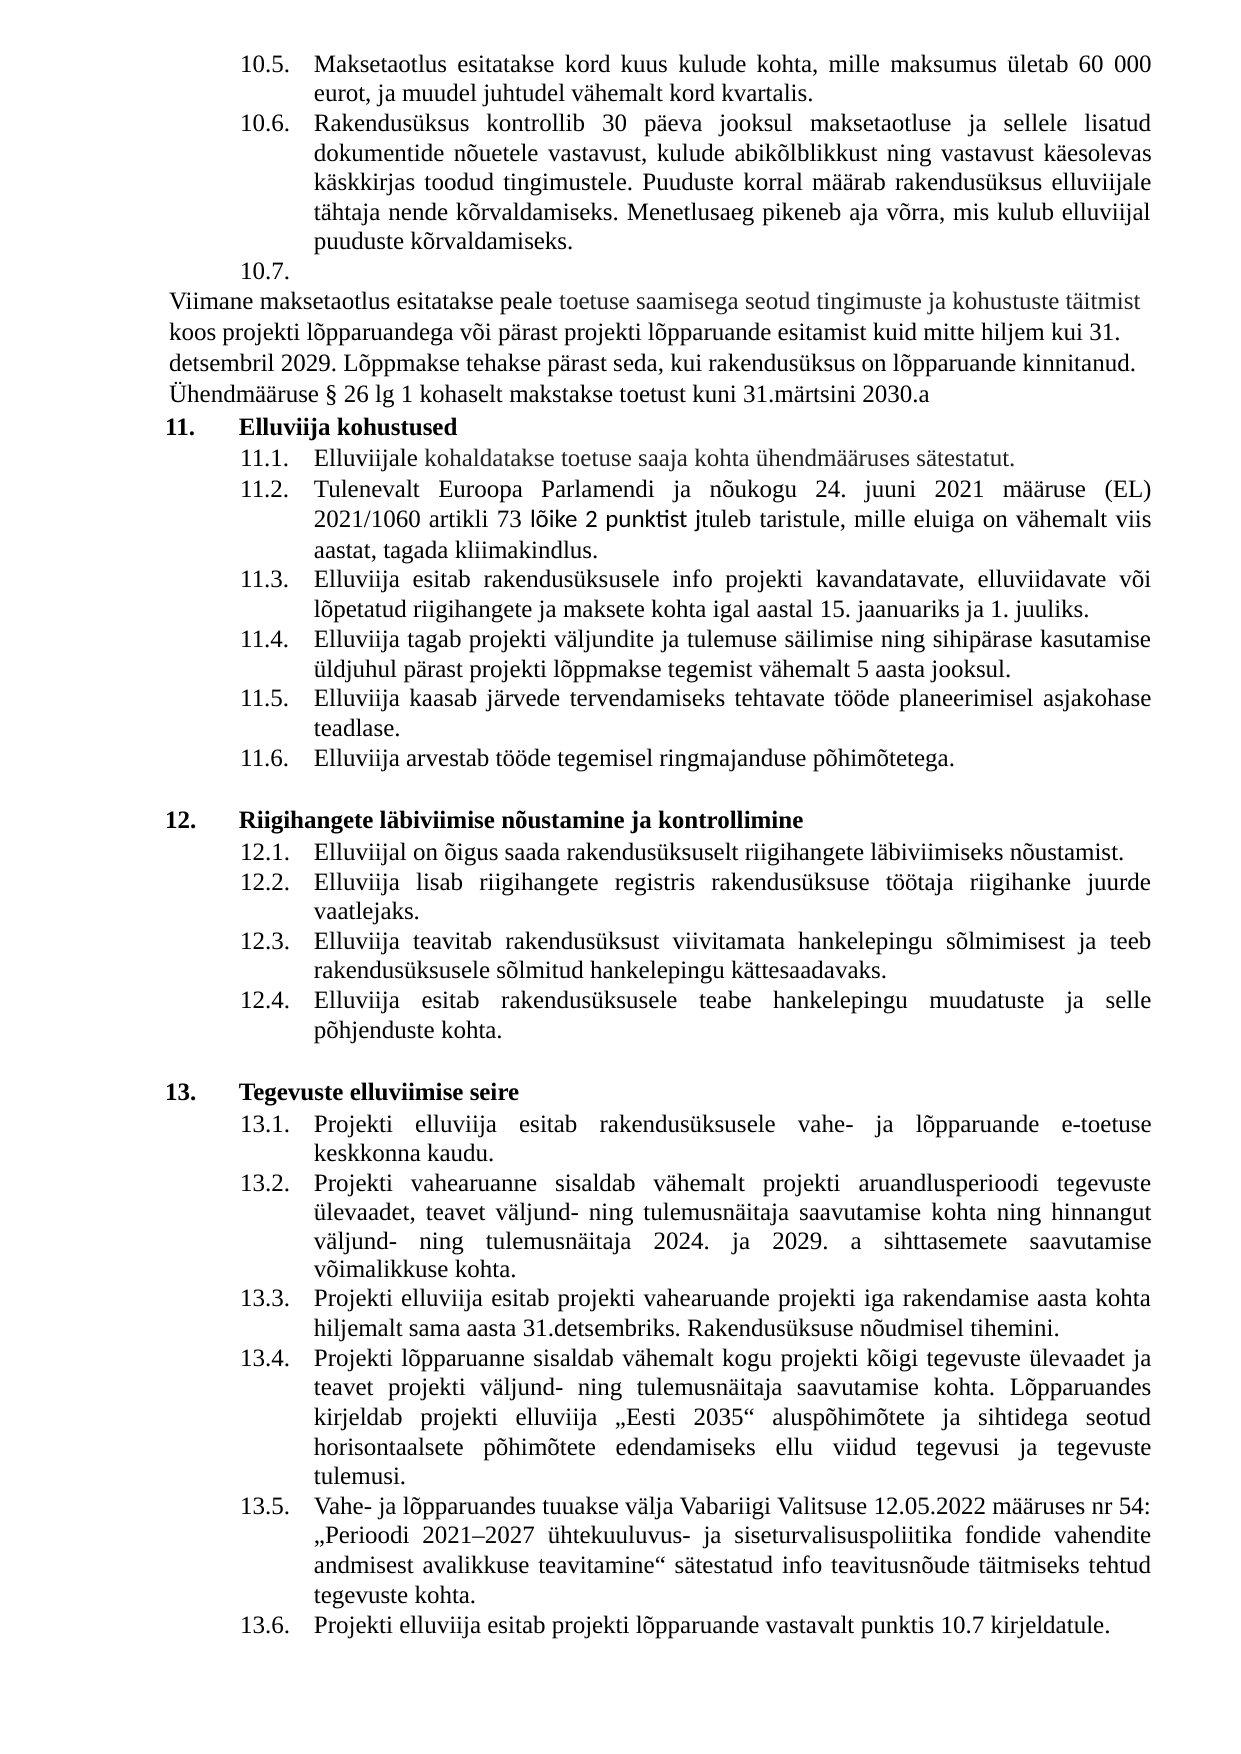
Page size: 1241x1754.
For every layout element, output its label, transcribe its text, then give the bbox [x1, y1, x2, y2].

list Projekti elluviija esitab projekti lõpparuande vastavalt punktis 10.7 kirjeldatule. [240, 1610, 1152, 1638]
list Projekti vahearuanne sisaldab vähemalt projekti aruandlusperioodi tegevuste ülevaadet, teavet väljund- ning tulemusnäitaja saavutamise kohta ning hinnangut väljund- ning tulemusnäitaja 2024. ja 2029. a sihttasemete saavutamise võimalikkuse kohta. [240, 1168, 1152, 1283]
list Elluviija arvestab tööde tegemisel ringmajanduse põhimõtetega. [240, 743, 1152, 772]
list Tegevuste elluviimise seire [165, 1077, 1152, 1106]
list Elluviija teavitab rakendusüksust viivitamata hankelepingu sõlmimisest ja teeb rakendusüksusele sõlmitud hankelepingu kättesaadavaks. [240, 926, 1152, 984]
list Projekti elluviija esitab rakendusüksusele vahe- ja lõpparuande e-toetuse keskkonna kaudu. [240, 1109, 1152, 1167]
list Riigihangete läbiviimise nõustamine ja kontrollimine [165, 805, 1152, 834]
list Elluviija tagab projekti väljundite ja tulemuse säilimise ning sihipärase kasutamise üldjuhul pärast projekti lõppmakse tegemist vähemalt 5 aasta jooksul. [240, 624, 1152, 682]
list Elluviija lisab riigihangete registris rakendusüksuse töötaja riigihanke juurde vaatlejaks. [240, 867, 1152, 925]
list Elluviija esitab rakendusüksusele info projekti kavandatavate, elluviidavate või lõpetatud riigihangete ja maksete kohta igal aastal 15. jaanuariks ja 1. juuliks. [240, 564, 1152, 623]
list Elluviija kohustused [165, 412, 1152, 441]
text Viimane maksetaotlus esitatakse peale toetuse saamisega seotud tingimuste ja kohustuste täitmist koos projekti lõpparuandega või pärast projekti lõpparuande esitamist kuid mitte hiljem kui 31. detsembril 2029. Lõppmakse tehakse pärast seda, kui rakendusüksus on lõpparuande kinnitanud. Ühendmääruse § 26 lg 1 kohaselt makstakse toetust kuni 31.märtsini 2030.a [169, 286, 1152, 408]
list Maksetaotlus esitatakse kord kuus kulude kohta, mille maksumus ületab 60 000 eurot, ja muudel juhtudel vähemalt kord kvartalis. [240, 49, 1152, 107]
list Elluviija kaasab järvede tervendamiseks tehtavate tööde planeerimisel asjakohase teadlase. [240, 683, 1152, 742]
list Rakendusüksus kontrollib 30 päeva jooksul maksetaotluse ja sellele lisatud dokumentide nõuetele vastavust, kulude abikõlblikkust ning vastavust käesolevas käskkirjas toodud tingimustele. Puuduste korral määrab rakendusüksus elluviijale tähtaja nende kõrvaldamiseks. Menetlusaeg pikeneb aja võrra, mis kulub elluviijal puuduste kõrvaldamiseks. [240, 108, 1152, 255]
list Elluviija esitab rakendusüksusele teabe hankelepingu muudatuste ja selle põhjenduste kohta. [240, 986, 1152, 1044]
list Elluviijal on õigus saada rakendusüksuselt riigihangete läbiviimiseks nõustamist. [240, 837, 1152, 865]
list Projekti lõpparuanne sisaldab vähemalt kogu projekti kõigi tegevuste ülevaadet ja teavet projekti väljund- ning tulemusnäitaja saavutamise kohta. Lõpparuandes kirjeldab projekti elluviija „Eesti 2035“ aluspõhimõtete ja sihtidega seotud horisontaalsete põhimõtete edendamiseks ellu viidud tegevusi ja tegevuste tulemusi. [240, 1343, 1152, 1490]
list Elluviijale kohaldatakse toetuse saaja kohta ühendmääruses sätestatut. [240, 443, 1152, 472]
list Tulenevalt Euroopa Parlamendi ja nõukogu 24. juuni 2021 määruse (EL) 2021/1060 artikli 73 lõike 2 punktist jtuleb taristule, mille eluiga on vähemalt viis aastat, tagada kliimakindlus. [240, 474, 1152, 563]
list Vahe- ja lõpparuandes tuuakse välja Vabariigi Valitsuse 12.05.2022 määruses nr 54: „Perioodi 2021–2027 ühtekuuluvus- ja siseturvalisuspoliitika fondide vahendite andmisest avalikkuse teavitamine“ sätestatud info teavitusnõude täitmiseks tehtud tegevuste kohta. [240, 1491, 1152, 1608]
list Projekti elluviija esitab projekti vahearuande projekti iga rakendamise aasta kohta hiljemalt sama aasta 31.detsembriks. Rakendusüksuse nõudmisel tihemini. [240, 1283, 1152, 1342]
